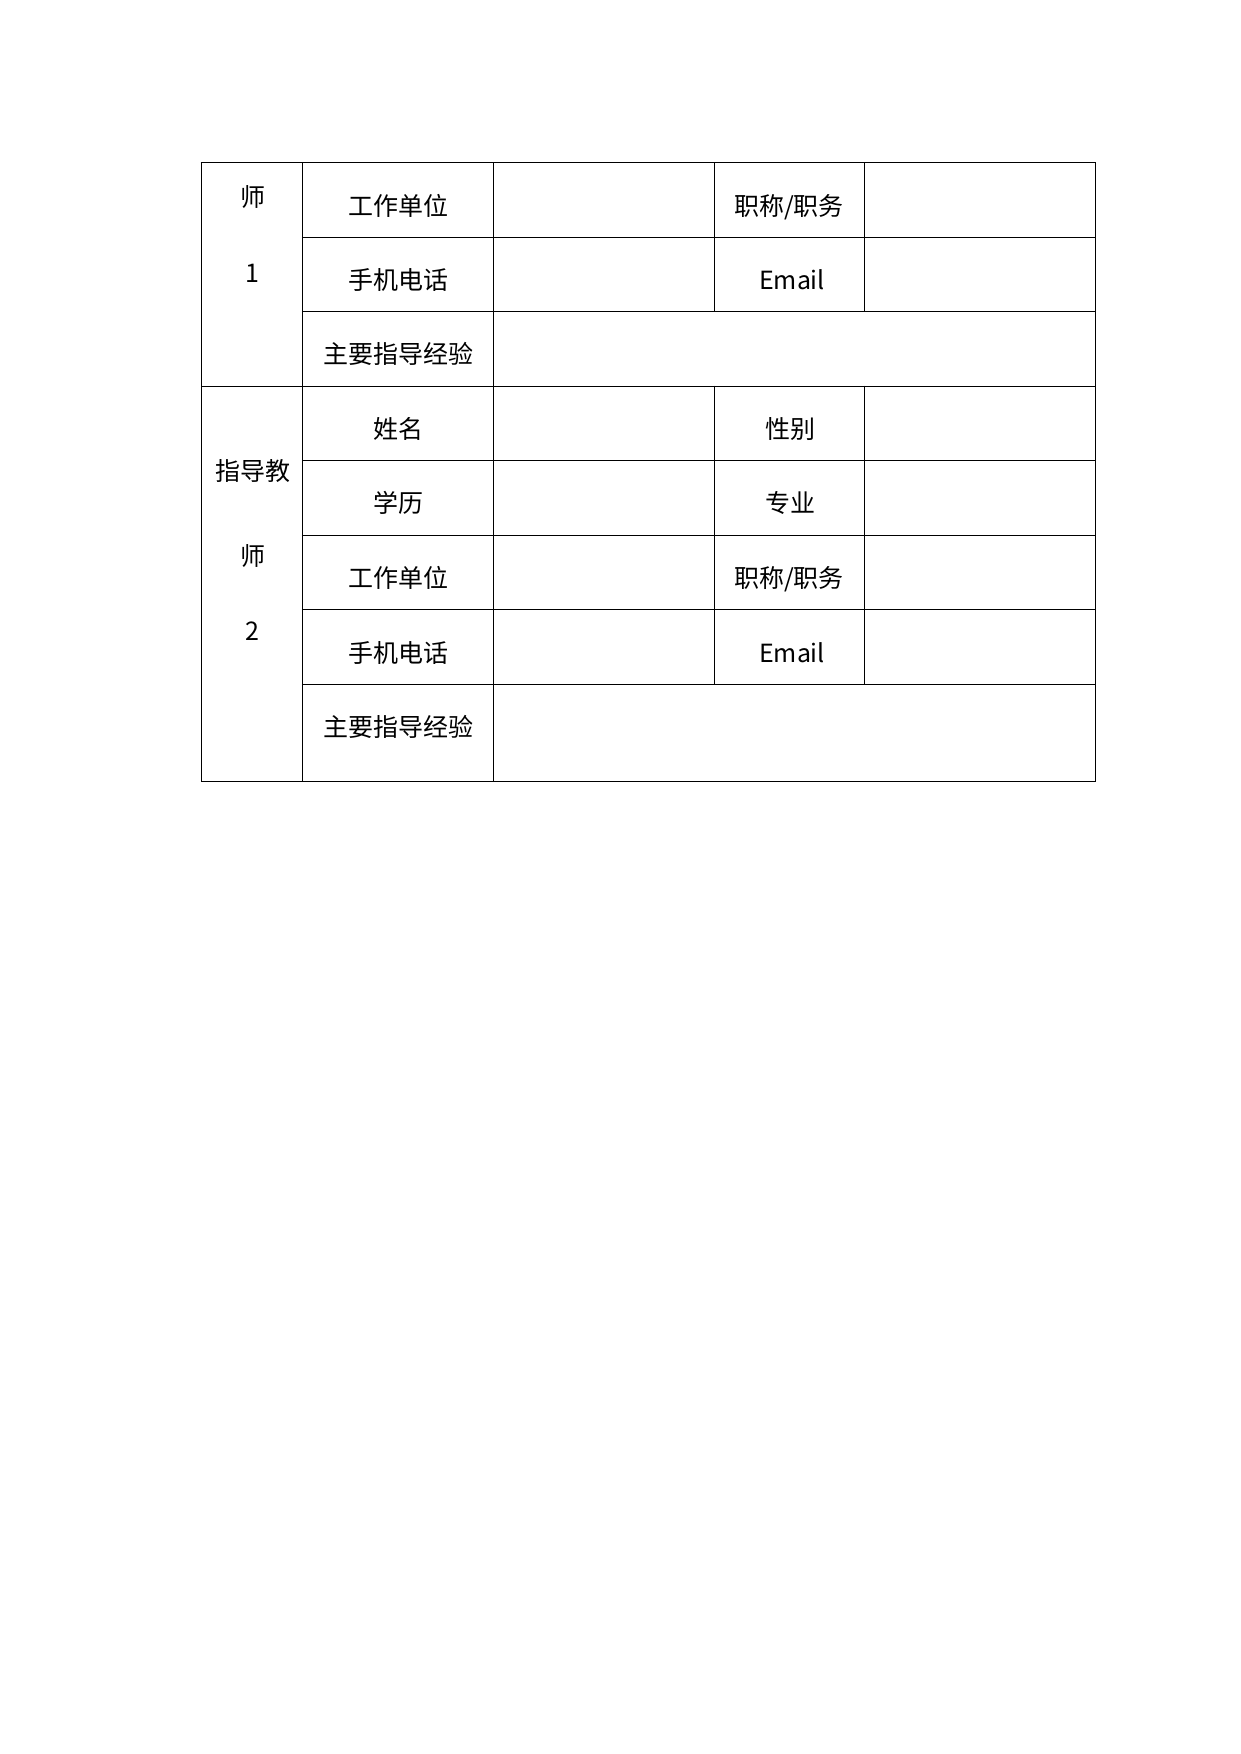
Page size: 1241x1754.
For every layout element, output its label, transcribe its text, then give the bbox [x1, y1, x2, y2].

table_cell [494, 312, 1095, 386]
table_cell 专业 [715, 461, 864, 534]
table_cell 主要指导经验 [303, 685, 493, 781]
table_cell [494, 610, 714, 684]
table_cell [494, 163, 714, 237]
table_cell 职称/职务 [715, 163, 864, 237]
table_cell [865, 536, 1095, 609]
table_cell [494, 461, 714, 534]
table_cell 手机电话 [303, 610, 493, 684]
table_cell 工作单位 [303, 163, 493, 237]
table_cell Email [715, 610, 864, 684]
table_cell [494, 536, 714, 609]
table_cell [494, 238, 714, 311]
table_cell [865, 387, 1095, 460]
table_cell [865, 238, 1095, 311]
table_cell [865, 610, 1095, 684]
table_cell 手机电话 [303, 238, 493, 311]
table_cell 指导教师 2 [202, 387, 302, 781]
table_cell 姓名 [303, 387, 493, 460]
table_cell [494, 387, 714, 460]
table_cell Email [715, 238, 864, 311]
table_cell 主要指导经验 [303, 312, 493, 386]
table_cell 学历 [303, 461, 493, 534]
table_cell [865, 163, 1095, 237]
table_cell [865, 461, 1095, 534]
table_cell [494, 685, 1095, 781]
table_cell 性别 [715, 387, 864, 460]
table_cell 工作单位 [303, 536, 493, 609]
table_cell 职称/职务 [715, 536, 864, 609]
